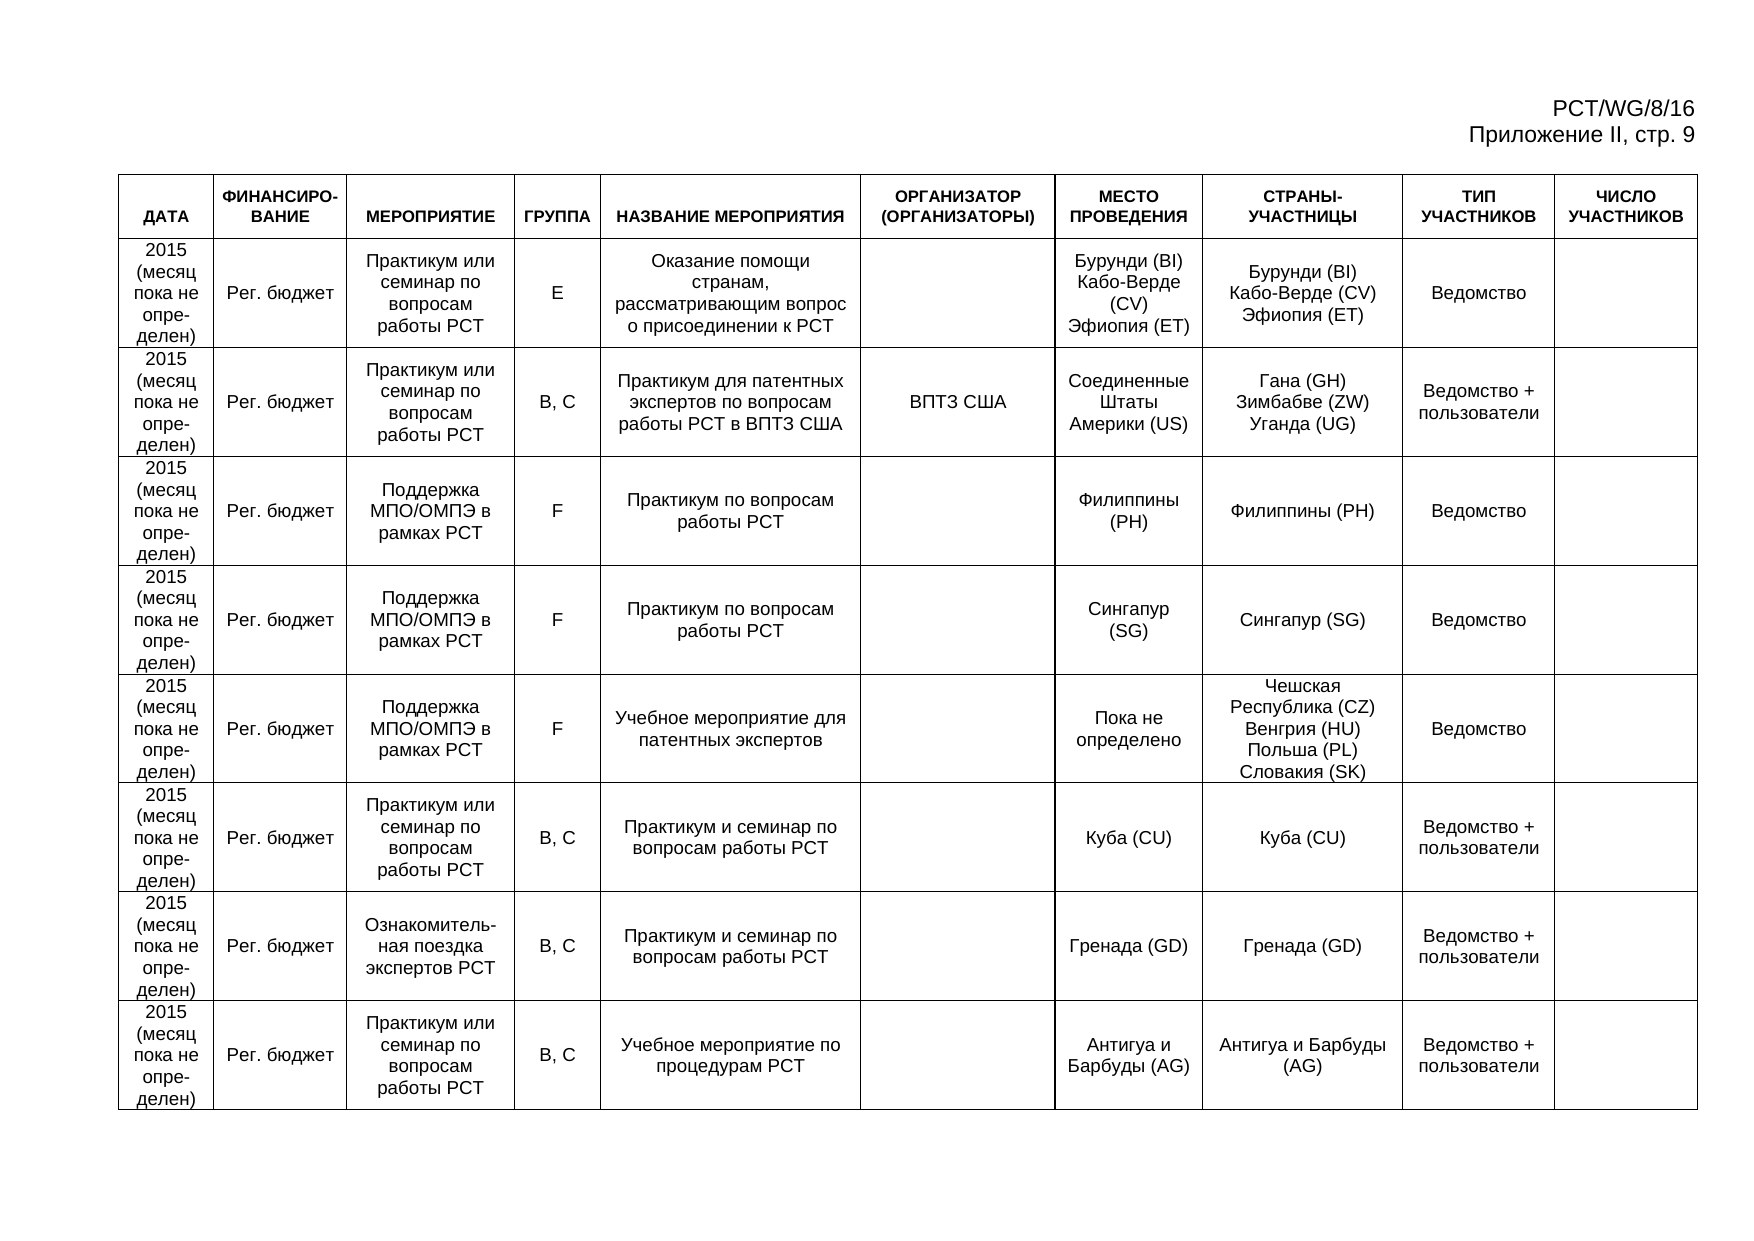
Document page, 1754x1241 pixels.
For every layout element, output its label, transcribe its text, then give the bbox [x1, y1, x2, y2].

table_cell B, C [515, 892, 600, 1000]
table_cell Ознакомитель-ная поездка экспертов PCT [347, 892, 514, 1000]
table_cell Ведомство [1403, 675, 1554, 782]
table_cell 2015 (месяц пока не опре-делен) [119, 566, 213, 673]
table_cell [861, 892, 1054, 1000]
table_cell Куба (CU) [1056, 783, 1202, 891]
table_cell Куба (CU) [1203, 783, 1402, 891]
table_cell 2015 (месяц пока не опре-делен) [119, 348, 213, 456]
table_header ЧИСЛО УЧАСТНИКОВ [1555, 175, 1697, 238]
table_cell Рег. бюджет [214, 783, 346, 891]
table_header ГРУППА [515, 175, 600, 238]
table_cell 2015 (месяц пока не опре-делен) [119, 1001, 213, 1109]
table_cell Учебное мероприятие для патентных экспертов [601, 675, 860, 782]
table_cell Практикум по вопросам работы РСТ [601, 457, 860, 564]
table_cell Рег. бюджет [214, 348, 346, 456]
table_cell [861, 457, 1054, 564]
table_cell Практикум или семинар по вопросам работы РСТ [347, 783, 514, 891]
table_cell B, C [515, 1001, 600, 1109]
table_cell Ведомство [1403, 566, 1554, 673]
table_header ОРГАНИЗАТОР (ОРГАНИЗАТОРЫ) [861, 175, 1054, 238]
table_cell Бурунди (BI) Кабо-Верде (CV) Эфиопия (ET) [1203, 239, 1402, 347]
table_cell B, C [515, 348, 600, 456]
table_cell F [515, 675, 600, 782]
table_cell Ведомство [1403, 239, 1554, 347]
table_cell Поддержка МПО/ОМПЭ в рамках PCT [347, 675, 514, 782]
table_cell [347, 1001, 514, 1109]
table_cell Бурунди (BI) Кабо-Верде (CV) Эфиопия (ET) [1056, 239, 1202, 347]
table_cell Пока не определено [1056, 675, 1202, 782]
table_cell Поддержка МПО/ОМПЭ в рамках PCT [347, 566, 514, 673]
table_cell 2015 (месяц пока не опре-делен) [119, 457, 213, 564]
table_cell Практикум или семинар по вопросам работы РСТ [347, 348, 514, 456]
table_cell Сингапур (SG) [1203, 566, 1402, 673]
table_cell [861, 1001, 1054, 1109]
table_cell Рег. бюджет [214, 1001, 346, 1109]
table_cell Практикум и семинар по вопросам работы РСТ [601, 892, 860, 1000]
table_cell [861, 675, 1054, 782]
table_header СТРАНЫ-УЧАСТНИЦЫ [1203, 175, 1402, 238]
table_cell Филиппины (PH) [1203, 457, 1402, 564]
table_cell Чешская Республика (CZ) Венгрия (HU) Польша (PL) Словакия (SK) [1203, 675, 1402, 782]
table_header ТИП УЧАСТНИКОВ [1403, 175, 1554, 238]
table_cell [347, 239, 514, 347]
table_cell [1555, 783, 1697, 891]
table_cell Ведомство + пользователи [1403, 783, 1554, 891]
table_header ФИНАНСИРО-ВАНИЕ [214, 175, 346, 238]
table_cell Рег. бюджет [214, 239, 346, 347]
table_cell [1555, 892, 1697, 1000]
table_header ДАТА [119, 175, 213, 238]
table_cell Рег. бюджет [214, 892, 346, 1000]
table_cell Поддержка МПО/ОМПЭ в рамках PCT [347, 457, 514, 564]
table_cell ВПТЗ США [861, 348, 1054, 456]
table_cell Практикум и семинар по вопросам работы РСТ [601, 783, 860, 891]
table_cell [861, 239, 1054, 347]
table_cell 2015 (месяц пока не опре-делен) [119, 783, 213, 891]
table_cell F [515, 457, 600, 564]
table_header НАЗВАНИЕ МЕРОПРИЯТИЯ [601, 175, 860, 238]
table_cell Филиппины (PH) [1056, 457, 1202, 564]
table_cell Гренада (GD) [1203, 892, 1402, 1000]
table_cell Ведомство + пользователи [1403, 1001, 1554, 1109]
table_cell 2015 (месяц пока не опре-делен) [119, 675, 213, 782]
table_cell E [515, 239, 600, 347]
table_cell 2015 (месяц пока не опре-делен) [119, 892, 213, 1000]
table_cell B, C [515, 783, 600, 891]
table_cell [861, 566, 1054, 673]
table_cell Ведомство + пользователи [1403, 892, 1554, 1000]
table_cell Рег. бюджет [214, 457, 346, 564]
table_cell Антигуа и Барбуды (AG) [1056, 1001, 1202, 1109]
table_cell [1555, 457, 1697, 564]
table_cell Соединенные Штаты Америки (US) [1056, 348, 1202, 456]
table_cell Гана (GH) Зимбабве (ZW) Уганда (UG) [1203, 348, 1402, 456]
table_cell Ведомство + пользователи [1403, 348, 1554, 456]
table_cell Антигуа и Барбуды (AG) [1203, 1001, 1402, 1109]
table_cell [861, 783, 1054, 891]
table_cell Оказание помощи странам, рассматривающим вопрос о присоединении к PCT [601, 239, 860, 347]
table_header МЕРОПРИЯТИЕ [347, 175, 514, 238]
table_cell Практикум по вопросам работы РСТ [601, 566, 860, 673]
table_cell Рег. бюджет [214, 675, 346, 782]
table_cell [1555, 566, 1697, 673]
table_cell F [515, 566, 600, 673]
table_cell Рег. бюджет [214, 566, 346, 673]
table_cell [1555, 675, 1697, 782]
table_cell 2015 (месяц пока не опре-делен) [119, 239, 213, 347]
table_cell Ведомство [1403, 457, 1554, 564]
table_cell [1555, 1001, 1697, 1109]
table_cell Гренада (GD) [1056, 892, 1202, 1000]
table_cell Сингапур (SG) [1056, 566, 1202, 673]
table_cell Учебное мероприятие по процедурам PCT [601, 1001, 860, 1109]
table_cell [1555, 348, 1697, 456]
table_header МЕСТО ПРОВЕДЕНИЯ [1056, 175, 1202, 238]
table_cell Практикум для патентных экспертов по вопросам работы РСТ в ВПТЗ США [601, 348, 860, 456]
table_cell [1555, 239, 1697, 347]
